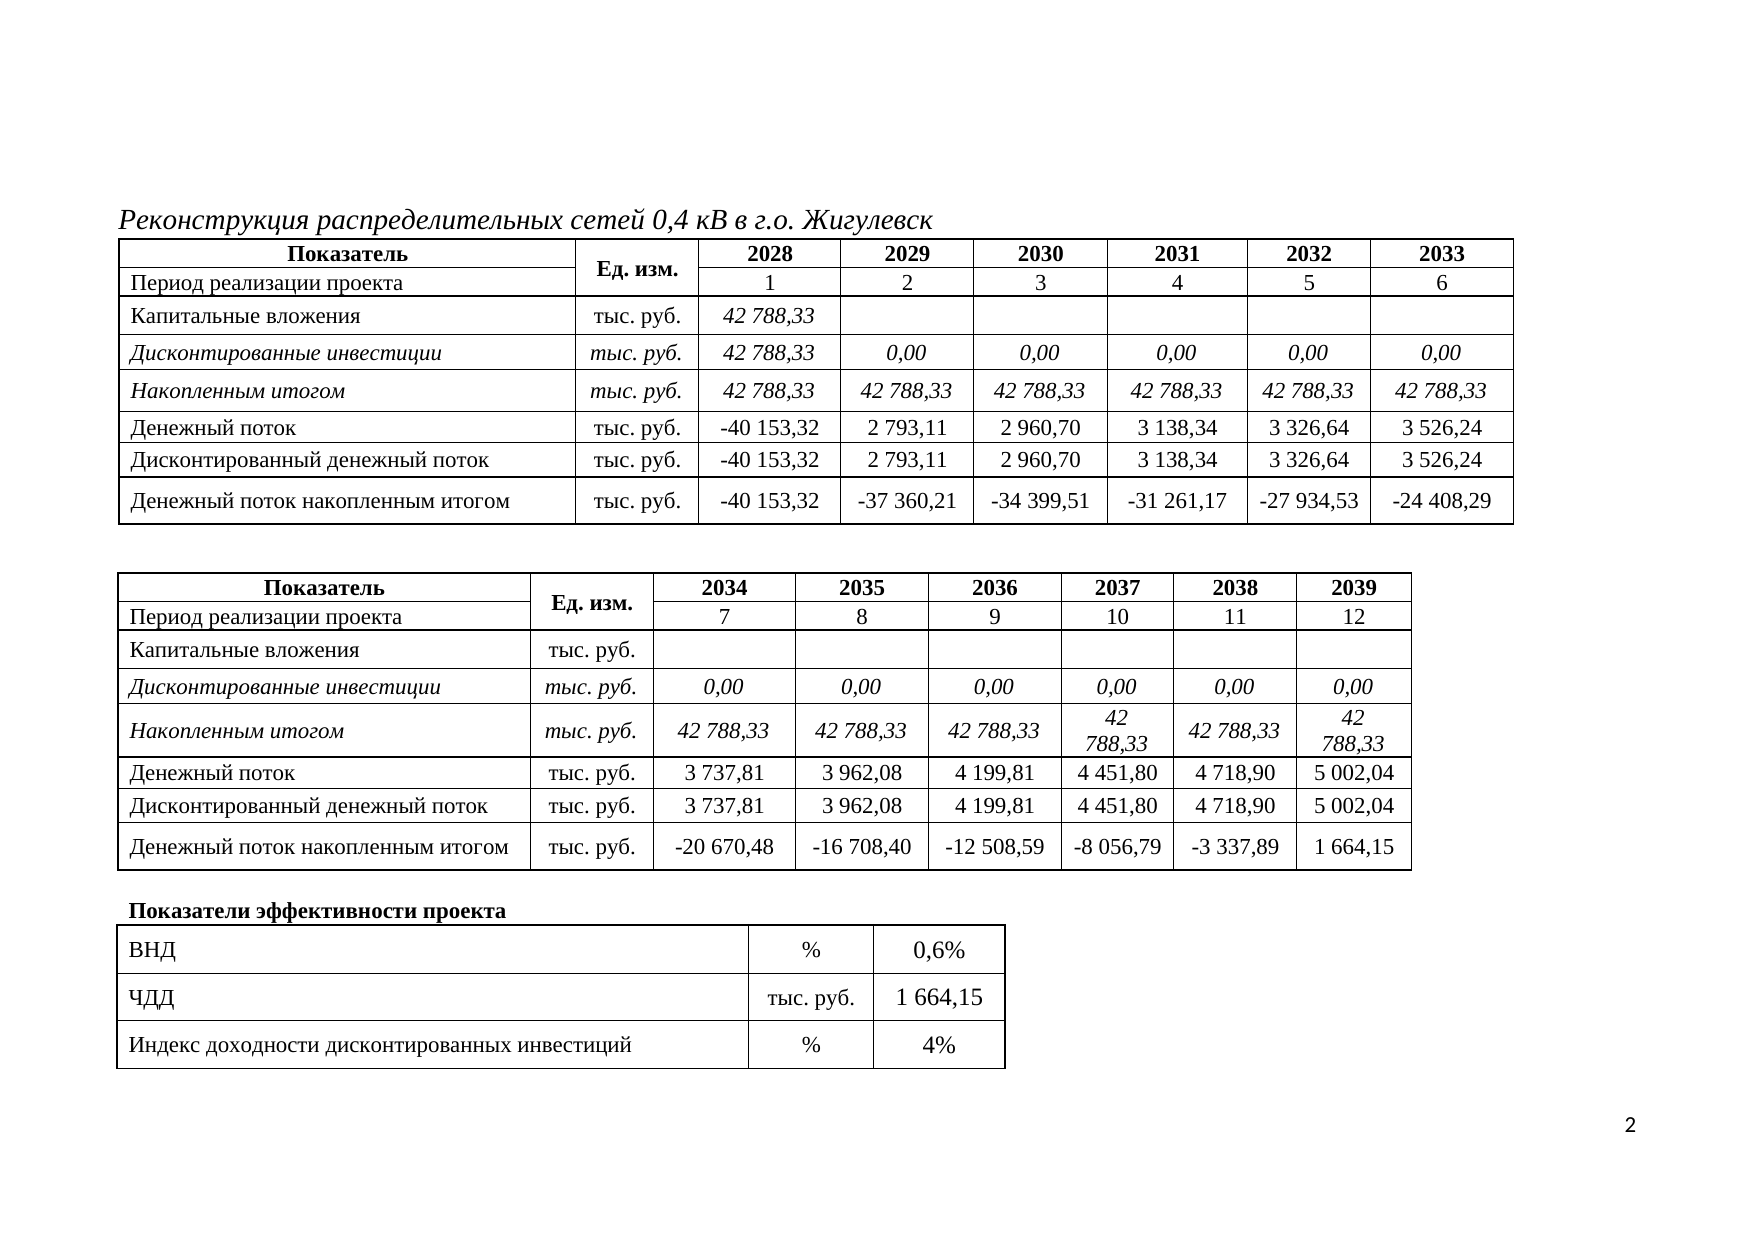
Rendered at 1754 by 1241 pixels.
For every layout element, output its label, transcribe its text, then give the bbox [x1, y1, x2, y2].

table_cell тыс. руб. [531, 758, 653, 788]
table_cell 0,00 [1108, 335, 1247, 369]
table_header 2037 [1062, 574, 1173, 601]
table_cell [1108, 297, 1247, 334]
table_cell -27 934,53 [1248, 478, 1370, 523]
table_header Показатель [120, 240, 575, 267]
table_cell 1 664,15 [1297, 823, 1411, 869]
table_header 2038 [1174, 574, 1296, 601]
table_cell 0,00 [654, 669, 795, 703]
table_cell 3 526,24 [1371, 443, 1513, 476]
table_cell -40 153,32 [699, 478, 840, 523]
table_cell тыс. руб. [576, 443, 698, 476]
table_cell Накопленным итогом [119, 704, 530, 756]
table_header 2034 [654, 574, 795, 601]
table_cell тыс. руб. [576, 335, 698, 369]
table_header Ед. изм. [531, 574, 653, 629]
table_cell 42 788,33 [974, 370, 1107, 411]
subtitle Реконструкция распределительных сетей 0,4 кВ в г.о. Жигулевск [118, 202, 1636, 236]
table_header Показатель [119, 574, 530, 601]
table_cell тыс. руб. [576, 370, 698, 411]
table_cell Показатели эффективности проекта [117, 871, 1005, 924]
table_cell 3 962,08 [796, 789, 928, 822]
table_cell 2 [841, 268, 973, 295]
table_cell 42 788,33 [1248, 370, 1370, 411]
table_cell Капитальные вложения [120, 297, 575, 334]
table_cell 42 788,33 [699, 370, 840, 411]
table_cell 42 788,33 [929, 704, 1061, 756]
table_cell Период реализации проекта [119, 602, 530, 629]
table_cell 42 788,33 [699, 335, 840, 369]
table_cell Денежный поток [119, 758, 530, 788]
table_cell -31 261,17 [1108, 478, 1247, 523]
table_cell 0,00 [1248, 335, 1370, 369]
table_cell 3 962,08 [796, 758, 928, 788]
table_cell [1371, 297, 1513, 334]
table_cell [1297, 631, 1411, 668]
table_cell 2 960,70 [974, 443, 1107, 476]
table_cell тыс. руб. [531, 704, 653, 756]
table_cell 7 [654, 602, 795, 629]
table_header 2035 [796, 574, 928, 601]
table_cell Накопленным итогом [120, 370, 575, 411]
table_cell 0,00 [974, 335, 1107, 369]
table_cell -24 408,29 [1371, 478, 1513, 523]
table_cell 3 326,64 [1248, 412, 1370, 442]
table_cell Денежный поток накопленным итогом [120, 478, 575, 523]
table_cell 3 [974, 268, 1107, 295]
table_cell 4 199,81 [929, 789, 1061, 822]
table_cell 3 326,64 [1248, 443, 1370, 476]
table_cell [1248, 297, 1370, 334]
table_cell 2 960,70 [974, 412, 1107, 442]
table_header 2031 [1108, 240, 1247, 267]
table_cell 42 788,33 [1062, 704, 1173, 756]
table_cell Индекс доходности дисконтированных инвестиций [118, 1021, 748, 1068]
table_cell -40 153,32 [699, 412, 840, 442]
table_cell 3 526,24 [1371, 412, 1513, 442]
table_cell 42 788,33 [1371, 370, 1513, 411]
table_cell ЧДД [118, 974, 748, 1020]
table_cell Период реализации проекта [120, 268, 575, 295]
table_cell 4 718,90 [1174, 758, 1296, 788]
table_cell 11 [1174, 602, 1296, 629]
table_cell 10 [1062, 602, 1173, 629]
table_cell 1 [699, 268, 840, 295]
table_cell 0,00 [841, 335, 973, 369]
table_cell 42 788,33 [841, 370, 973, 411]
table_cell 6 [1371, 268, 1513, 295]
table_cell 42 788,33 [1108, 370, 1247, 411]
table_cell 4 451,80 [1062, 758, 1173, 788]
table_cell 3 138,34 [1108, 412, 1247, 442]
table_cell Капитальные вложения [119, 631, 530, 668]
table_cell 42 788,33 [1297, 704, 1411, 756]
table_cell [974, 297, 1107, 334]
table_cell 42 788,33 [699, 297, 840, 334]
table_cell 5 002,04 [1297, 758, 1411, 788]
table_cell 0,00 [1297, 669, 1411, 703]
table_cell 12 [1297, 602, 1411, 629]
table_cell тыс. руб. [749, 974, 873, 1020]
table_cell 3 138,34 [1108, 443, 1247, 476]
table_cell тыс. руб. [531, 631, 653, 668]
table_cell 0,00 [1174, 669, 1296, 703]
table_header 2039 [1297, 574, 1411, 601]
table_cell 0,00 [929, 669, 1061, 703]
table_cell Дисконтированный денежный поток [120, 443, 575, 476]
table_cell Денежный поток накопленным итогом [119, 823, 530, 869]
table_cell тыс. руб. [531, 669, 653, 703]
table_cell 5 002,04 [1297, 789, 1411, 822]
table_cell Денежный поток [120, 412, 575, 442]
table_cell 42 788,33 [1174, 704, 1296, 756]
table_cell 3 737,81 [654, 758, 795, 788]
table_cell 42 788,33 [796, 704, 928, 756]
table_cell -3 337,89 [1174, 823, 1296, 869]
table_cell 4 199,81 [929, 758, 1061, 788]
table_header 2032 [1248, 240, 1370, 267]
table_header Ед. изм. [576, 240, 698, 295]
table_cell -20 670,48 [654, 823, 795, 869]
table_cell -12 508,59 [929, 823, 1061, 869]
table_cell [654, 631, 795, 668]
table_cell тыс. руб. [531, 823, 653, 869]
table_cell -16 708,40 [796, 823, 928, 869]
table_cell ВНД [118, 926, 748, 972]
table_cell 5 [1248, 268, 1370, 295]
table_cell тыс. руб. [531, 789, 653, 822]
table_cell 2 793,11 [841, 443, 973, 476]
table_header 2028 [699, 240, 840, 267]
table_cell 8 [796, 602, 928, 629]
table_cell [929, 631, 1061, 668]
table_cell Дисконтированный денежный поток [119, 789, 530, 822]
table_cell 0,6% [874, 926, 1004, 972]
table_cell -34 399,51 [974, 478, 1107, 523]
table_cell Дисконтированные инвестиции [119, 669, 530, 703]
table_cell 2 793,11 [841, 412, 973, 442]
table_cell % [749, 926, 873, 972]
table_cell 0,00 [1371, 335, 1513, 369]
table_cell -37 360,21 [841, 478, 973, 523]
table_cell тыс. руб. [576, 478, 698, 523]
table_cell 0,00 [796, 669, 928, 703]
table_cell тыс. руб. [576, 412, 698, 442]
table_header 2036 [929, 574, 1061, 601]
table_cell 9 [929, 602, 1061, 629]
table_cell 4 718,90 [1174, 789, 1296, 822]
table_cell 4 451,80 [1062, 789, 1173, 822]
table_cell 42 788,33 [654, 704, 795, 756]
table_cell 3 737,81 [654, 789, 795, 822]
table_cell 1 664,15 [874, 974, 1004, 1020]
table_cell [796, 631, 928, 668]
table_cell [1062, 631, 1173, 668]
table_header 2030 [974, 240, 1107, 267]
table_header 2029 [841, 240, 973, 267]
table_cell тыс. руб. [576, 297, 698, 334]
table_cell 4 [1108, 268, 1247, 295]
table_cell 0,00 [1062, 669, 1173, 703]
table_header 2033 [1371, 240, 1513, 267]
table_cell 4% [874, 1021, 1004, 1068]
table_cell [1174, 631, 1296, 668]
table_cell % [749, 1021, 873, 1068]
table_cell -40 153,32 [699, 443, 840, 476]
table_cell -8 056,79 [1062, 823, 1173, 869]
table_cell Дисконтированные инвестиции [120, 335, 575, 369]
table_cell [841, 297, 973, 334]
